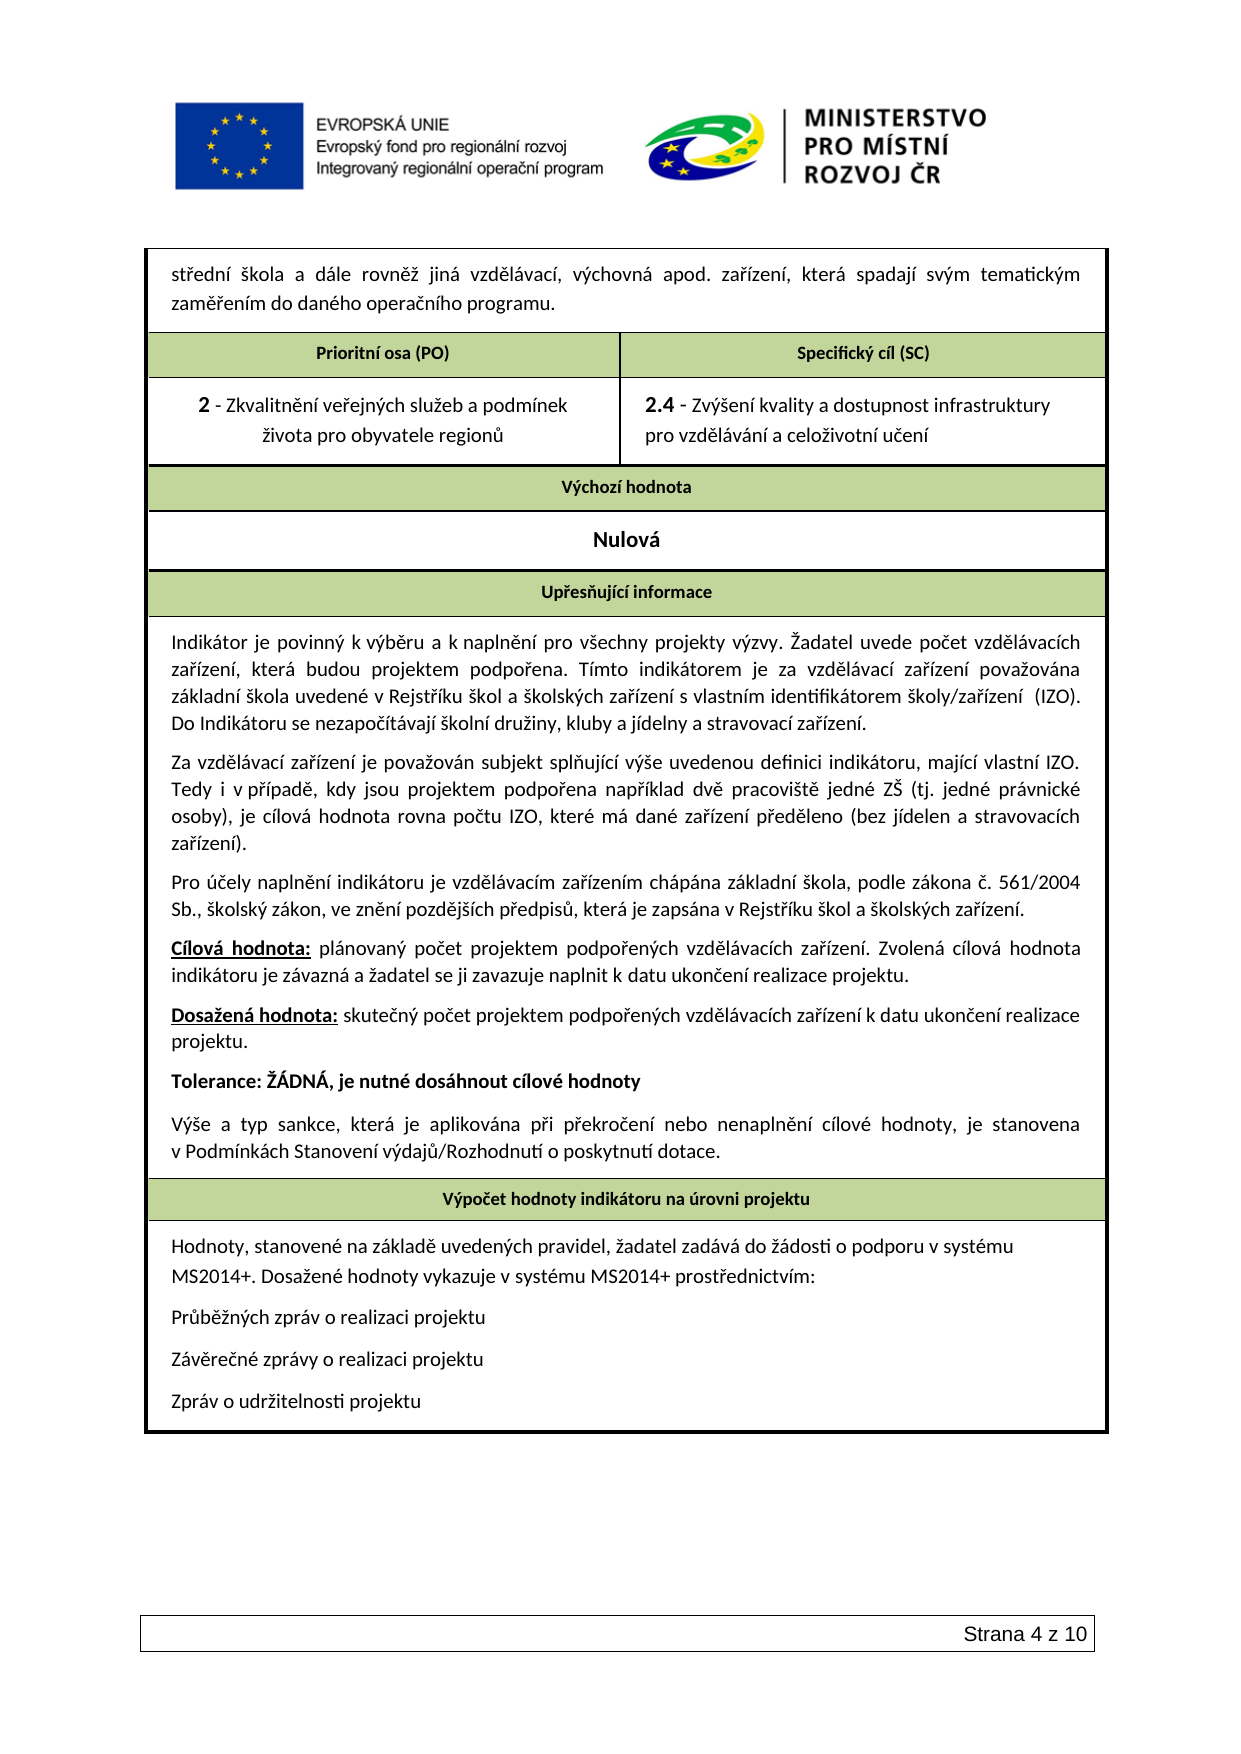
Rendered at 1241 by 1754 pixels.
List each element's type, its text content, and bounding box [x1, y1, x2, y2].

table_cell Upřesňující informace [148, 570, 1105, 616]
table_cell Výchozí hodnota [148, 465, 1105, 510]
table_cell Indikátor je povinný k výběru a k naplnění pro všechny projekty výzvy. Žadatel uvede počet vzdělávacích zařízení, která budou projektem podpořena. Tímto indikátorem je za vzdělávací zařízení považována základní škola uvedené v Rejstříku škol a školských zařízení s vlastním identifikátorem školy/zařízení (IZO). Do Indikátoru se nezapočítávají školní družiny, kluby a jídelny a stravovací zařízení. Za vzdělávací zařízení je považován subjekt splňující výše uvedenou definici indikátoru, mající vlastní IZO. Tedy i v případě, kdy jsou projektem podpořena například dvě pracoviště jedné ZŠ (tj. jedné právnické osoby), je cílová hodnota rovna počtu IZO, které má dané zařízení předěleno (bez jídelen a stravovacích zařízení). Pro účely naplnění indikátoru je vzdělávacím zařízením chápána základní škola, podle zákona č. 561/2004 Sb., školský zákon, ve znění pozdějších předpisů, která je zapsána v Rejstříku škol a školských zařízení. Cílová hodnota: plánovaný počet projektem podpořených vzdělávacích zařízení. Zvolená cílová hodnota indikátoru je závazná a žadatel se ji zavazuje naplnit k datu ukončení realizace projektu. Dosažená hodnota: skutečný počet projektem podpořených vzdělávacích zařízení k datu ukončení realizace projektu. Tolerance: ŽÁDNÁ, je nutné dosáhnout cílové hodnoty Výše a typ sankce, která je aplikována při překročení nebo nenaplnění cílové hodnoty, je stanovena v Podmínkách Stanovení výdajů/Rozhodnutí o poskytnutí dotace. [148, 617, 1105, 1178]
table_cell 2 - Zkvalitnění veřejných služeb a podmínek života pro obyvatele regionů [148, 378, 619, 464]
table_cell Hodnoty, stanovené na základě uvedených pravidel, žadatel zadává do žádosti o podporu v systému MS2014+. Dosažené hodnoty vykazuje v systému MS2014+ prostřednictvím: Průběžných zpráv o realizaci projektu Závěrečné zprávy o realizaci projektu Zpráv o udržitelnosti projektu [148, 1221, 1105, 1429]
table_cell Nulová [148, 511, 1105, 569]
table_cell Výpočet hodnoty indikátoru na úrovni projektu [148, 1179, 1105, 1220]
picture [147, 73, 1014, 218]
table_cell 2.4 - Zvýšení kvality a dostupnost infrastruktury pro vzdělávání a celoživotní učení [621, 378, 1105, 464]
table_cell Prioritní osa (PO) [148, 333, 619, 377]
table_cell Specifický cíl (SC) [621, 333, 1105, 377]
